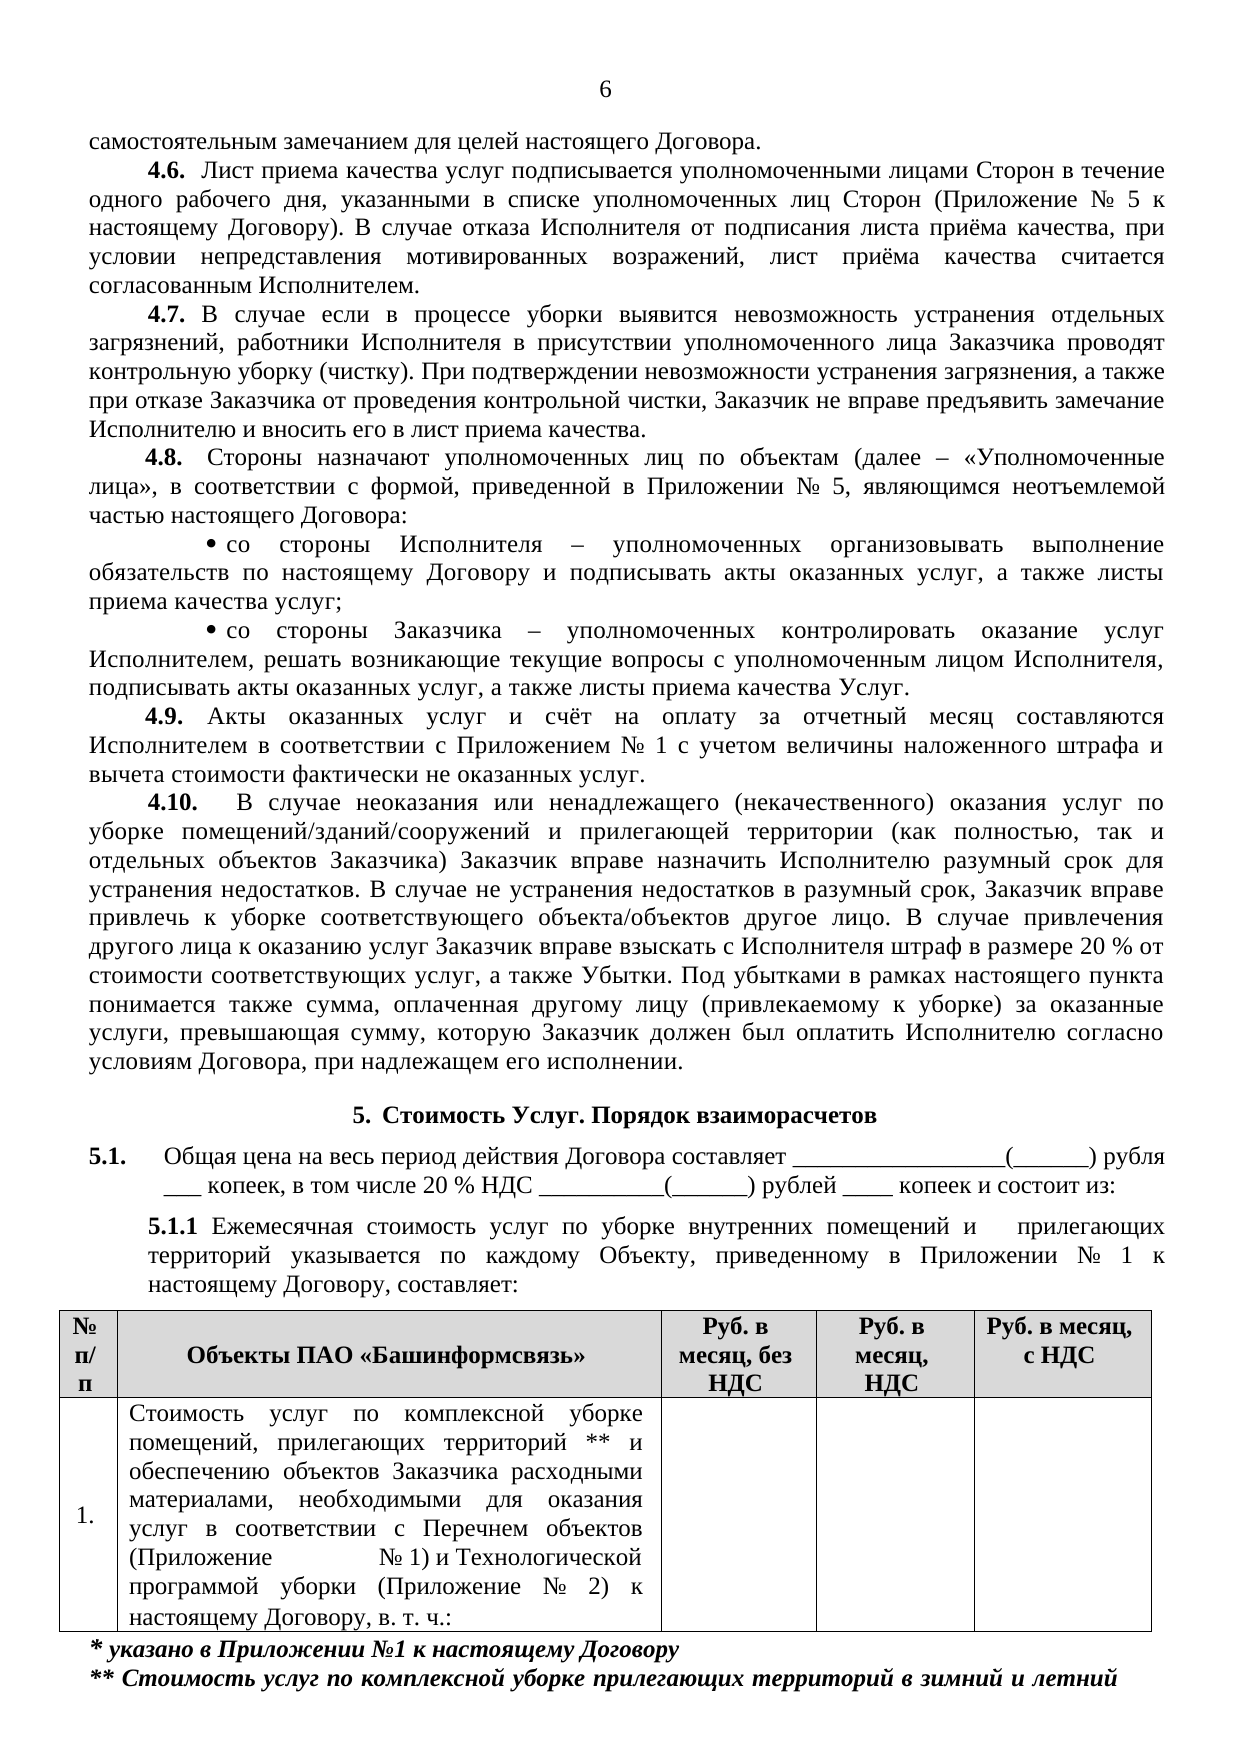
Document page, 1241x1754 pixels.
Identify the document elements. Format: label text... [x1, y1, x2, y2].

list Стороны назначают уполномоченных лиц по объектам (далее – «Уполномоченные лица», в соответствии с формой, приведенной в Приложении № 5, являющимся неотъемлемой частью настоящего Договора: [89, 442, 1166, 529]
table_header № п/п [60, 1311, 117, 1397]
table_header Руб. в месяц, с НДС [975, 1311, 1151, 1397]
list со стороны Исполнителя – уполномоченных организовывать выполнение обязательств по настоящему Договору и подписывать акты оказанных услуг, а также листы приема качества услуг; [89, 529, 1166, 615]
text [89, 1663, 1122, 1692]
list В случае если в процессе уборки выявится невозможность устранения отдельных загрязнений, работники Исполнителя в присутствии уполномоченного лица Заказчика проводят контрольную уборку (чистку). При подтверждении невозможности устранения загрязнения, а также при отказе Заказчика от проведения контрольной чистки, Заказчик не вправе предъявить замечание Исполнителю и вносить его в лист приема качества. [89, 299, 1166, 442]
table_cell [817, 1398, 974, 1631]
list Общая цена на весь период действия Договора составляет _________________(______) рубля ___ копеек, в том числе 20 % НДС __________(______) рублей ____ копеек и состоит из: [89, 1141, 1166, 1199]
text * указано в Приложении №1 к настоящему Договору [89, 1632, 1122, 1663]
table_cell 1. [60, 1398, 117, 1631]
text 5. Стоимость Услуг. Порядок взаиморасчетов [89, 1100, 1141, 1129]
table_header Объекты ПАО «Башинформсвязь» [118, 1311, 661, 1397]
table_cell Стоимость услуг по комплексной уборке помещений, прилегающих территорий ** и обеспечению объектов Заказчика расходными материалами, необходимыми для оказания услуг в соответствии с Перечнем объектов (Приложение № 1) и Технологической программой уборки (Приложение № 2) к настоящему Договору, в. т. ч.: [118, 1398, 661, 1631]
list со стороны Заказчика – уполномоченных контролировать оказание услуг Исполнителем, решать возникающие текущие вопросы с уполномоченным лицом Исполнителя, подписывать акты оказанных услуг, а также листы приема качества Услуг. [89, 615, 1166, 701]
table_header Руб. в месяц, НДС [817, 1311, 974, 1397]
table_header Руб. в месяц, без НДС [662, 1311, 816, 1397]
table_cell [662, 1398, 816, 1631]
list В случае неоказания или ненадлежащего (некачественного) оказания услуг по уборке помещений/зданий/сооружений и прилегающей территории (как полностью, так и отдельных объектов Заказчика) Заказчик вправе назначить Исполнителю разумный срок для устранения недостатков. В случае не устранения недостатков в разумный срок, Заказчик вправе привлечь к уборке соответствующего объекта/объектов другое лицо. В случае привлечения другого лица к оказанию услуг Заказчик вправе взыскать с Исполнителя штраф в размере 20 % от стоимости соответствующих услуг, а также Убытки. Под убытками в рамках настоящего пункта понимается также сумма, оплаченная другому лицу (привлекаемому к уборке) за оказанные услуги, превышающая сумму, которую Заказчик должен был оплатить Исполнителю согласно условиям Договора, при надлежащем его исполнении. [89, 787, 1166, 1075]
table_cell [975, 1398, 1151, 1631]
list Акты оказанных услуг и счёт на оплату за отчетный месяц составляются Исполнителем в соответствии с Приложением № 1 с учетом величины наложенного штрафа и вычета стоимости фактически не оказанных услуг. [89, 701, 1166, 787]
text 5.1.1 Ежемесячная стоимость услуг по уборке внутренних помещений и прилегающих территорий указывается по каждому Объекту, приведенному в Приложении № 1 к настоящему Договору, составляет: [148, 1211, 1166, 1297]
list Лист приема качества услуг подписывается уполномоченными лицами Сторон в течение одного рабочего дня, указанными в списке уполномоченных лиц Сторон (Приложение № 5 к настоящему Договору). В случае отказа Исполнителя от подписания листа приёма качества, при условии непредставления мотивированных возражений, лист приёма качества считается согласованным Исполнителем. [89, 155, 1166, 299]
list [89, 126, 1166, 155]
